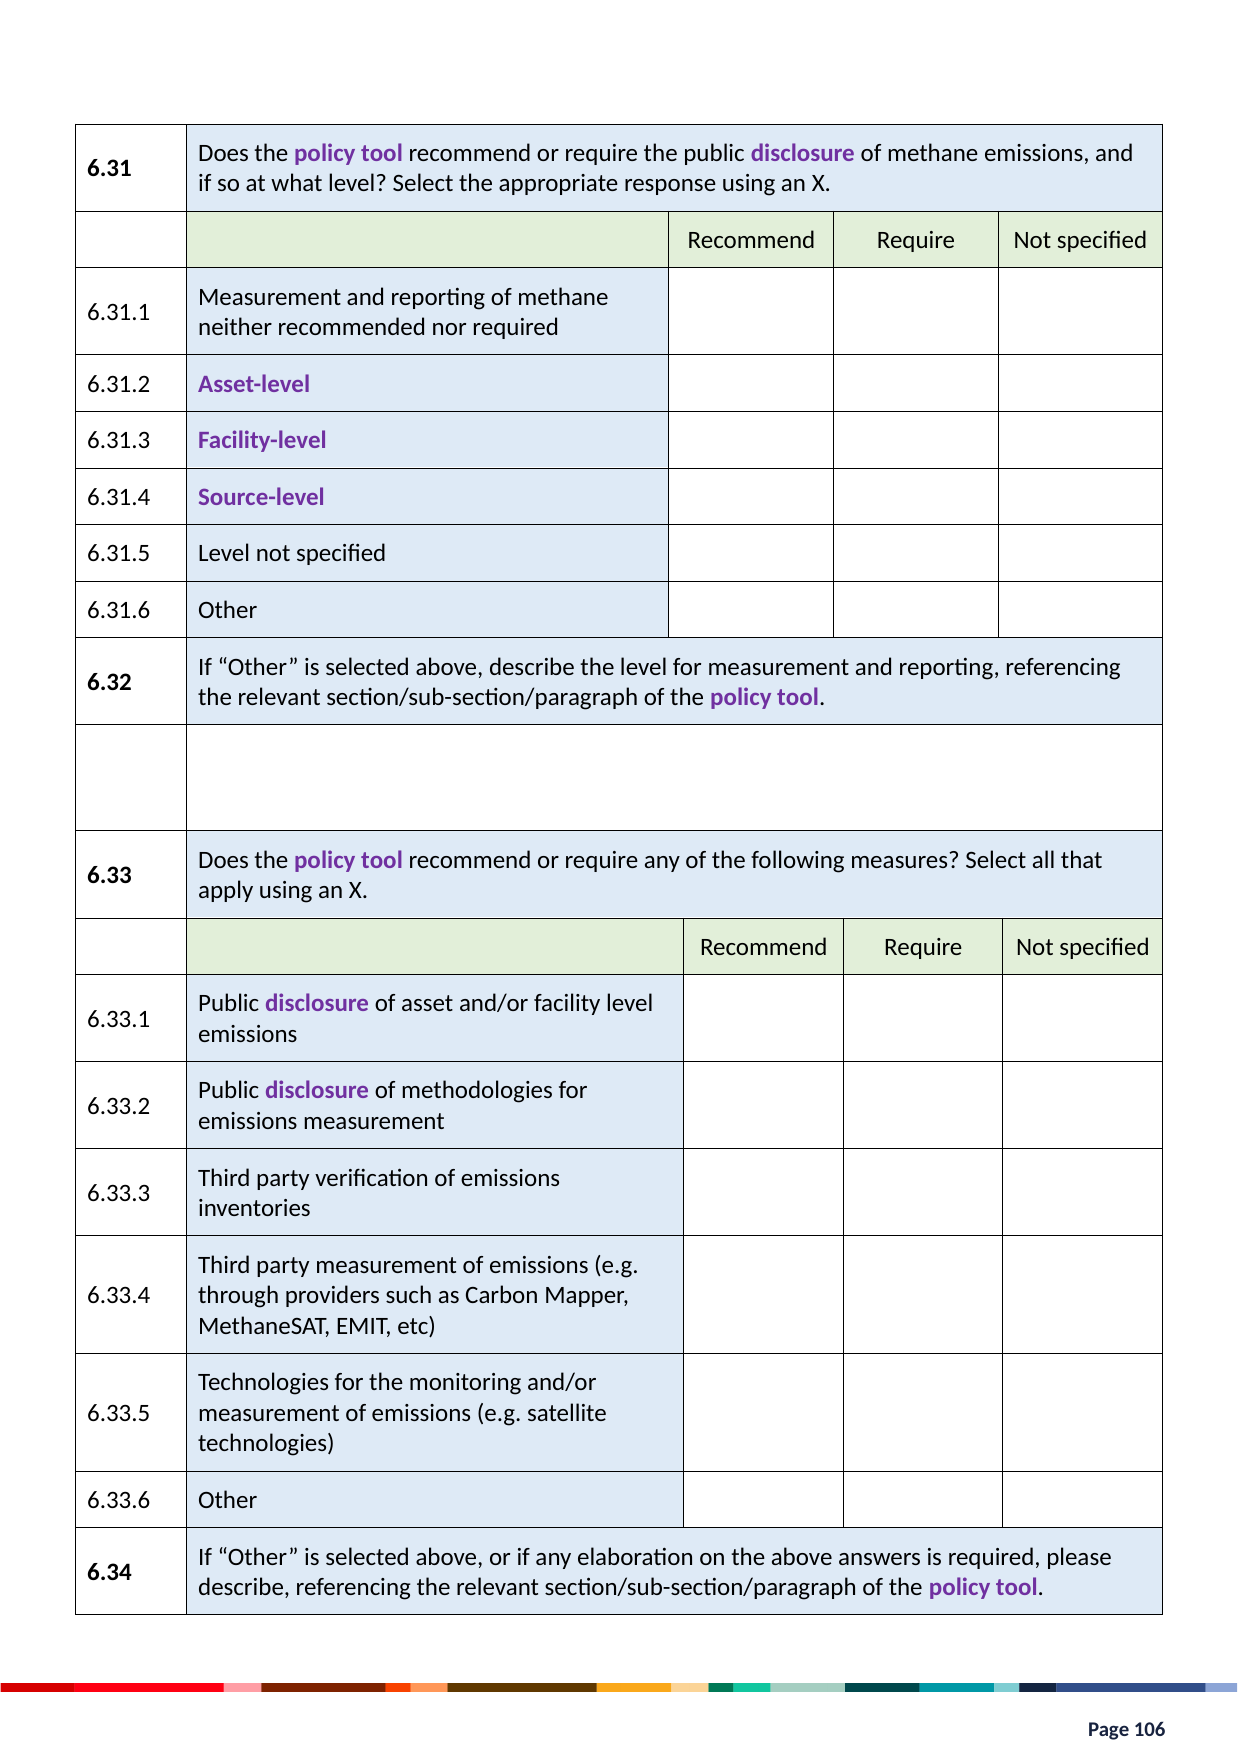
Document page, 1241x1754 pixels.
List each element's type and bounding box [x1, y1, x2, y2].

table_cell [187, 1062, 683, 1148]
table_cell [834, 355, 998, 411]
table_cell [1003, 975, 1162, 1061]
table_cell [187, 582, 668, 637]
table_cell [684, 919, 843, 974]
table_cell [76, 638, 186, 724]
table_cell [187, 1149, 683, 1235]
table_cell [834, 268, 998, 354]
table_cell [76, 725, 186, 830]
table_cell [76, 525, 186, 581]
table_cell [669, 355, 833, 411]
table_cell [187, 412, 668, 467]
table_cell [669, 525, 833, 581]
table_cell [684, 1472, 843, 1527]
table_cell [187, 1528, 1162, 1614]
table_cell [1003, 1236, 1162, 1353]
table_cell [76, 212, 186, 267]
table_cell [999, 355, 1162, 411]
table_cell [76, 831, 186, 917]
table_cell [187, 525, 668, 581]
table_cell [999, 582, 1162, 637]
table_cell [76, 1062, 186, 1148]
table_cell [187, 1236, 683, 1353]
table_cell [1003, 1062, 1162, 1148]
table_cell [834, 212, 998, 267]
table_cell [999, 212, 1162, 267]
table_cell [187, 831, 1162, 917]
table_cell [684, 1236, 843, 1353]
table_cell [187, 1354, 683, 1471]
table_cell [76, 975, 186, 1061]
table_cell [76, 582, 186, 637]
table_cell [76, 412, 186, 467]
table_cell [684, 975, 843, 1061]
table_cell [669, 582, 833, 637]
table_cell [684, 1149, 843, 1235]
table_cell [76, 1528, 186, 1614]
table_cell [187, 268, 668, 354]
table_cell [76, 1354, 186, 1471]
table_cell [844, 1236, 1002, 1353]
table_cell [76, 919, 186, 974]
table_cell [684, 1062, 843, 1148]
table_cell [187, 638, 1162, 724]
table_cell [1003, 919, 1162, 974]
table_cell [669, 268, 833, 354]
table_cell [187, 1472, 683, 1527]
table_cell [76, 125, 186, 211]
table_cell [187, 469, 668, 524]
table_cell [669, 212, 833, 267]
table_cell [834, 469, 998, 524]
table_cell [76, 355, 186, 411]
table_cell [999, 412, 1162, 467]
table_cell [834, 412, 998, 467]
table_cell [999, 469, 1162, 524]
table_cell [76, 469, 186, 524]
picture [0, 1683, 1236, 1692]
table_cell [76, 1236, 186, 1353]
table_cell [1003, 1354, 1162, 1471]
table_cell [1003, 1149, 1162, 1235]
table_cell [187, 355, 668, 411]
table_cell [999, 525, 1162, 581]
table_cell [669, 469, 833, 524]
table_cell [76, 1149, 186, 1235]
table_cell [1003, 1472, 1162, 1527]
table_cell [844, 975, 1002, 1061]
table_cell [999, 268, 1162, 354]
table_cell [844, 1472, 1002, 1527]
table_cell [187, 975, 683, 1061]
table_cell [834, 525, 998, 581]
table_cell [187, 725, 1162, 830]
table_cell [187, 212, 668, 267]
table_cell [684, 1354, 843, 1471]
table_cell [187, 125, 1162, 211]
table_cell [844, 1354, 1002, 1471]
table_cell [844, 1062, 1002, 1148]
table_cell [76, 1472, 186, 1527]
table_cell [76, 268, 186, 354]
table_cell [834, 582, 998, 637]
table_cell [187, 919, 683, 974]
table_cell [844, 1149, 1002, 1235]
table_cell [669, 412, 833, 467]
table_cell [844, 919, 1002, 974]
